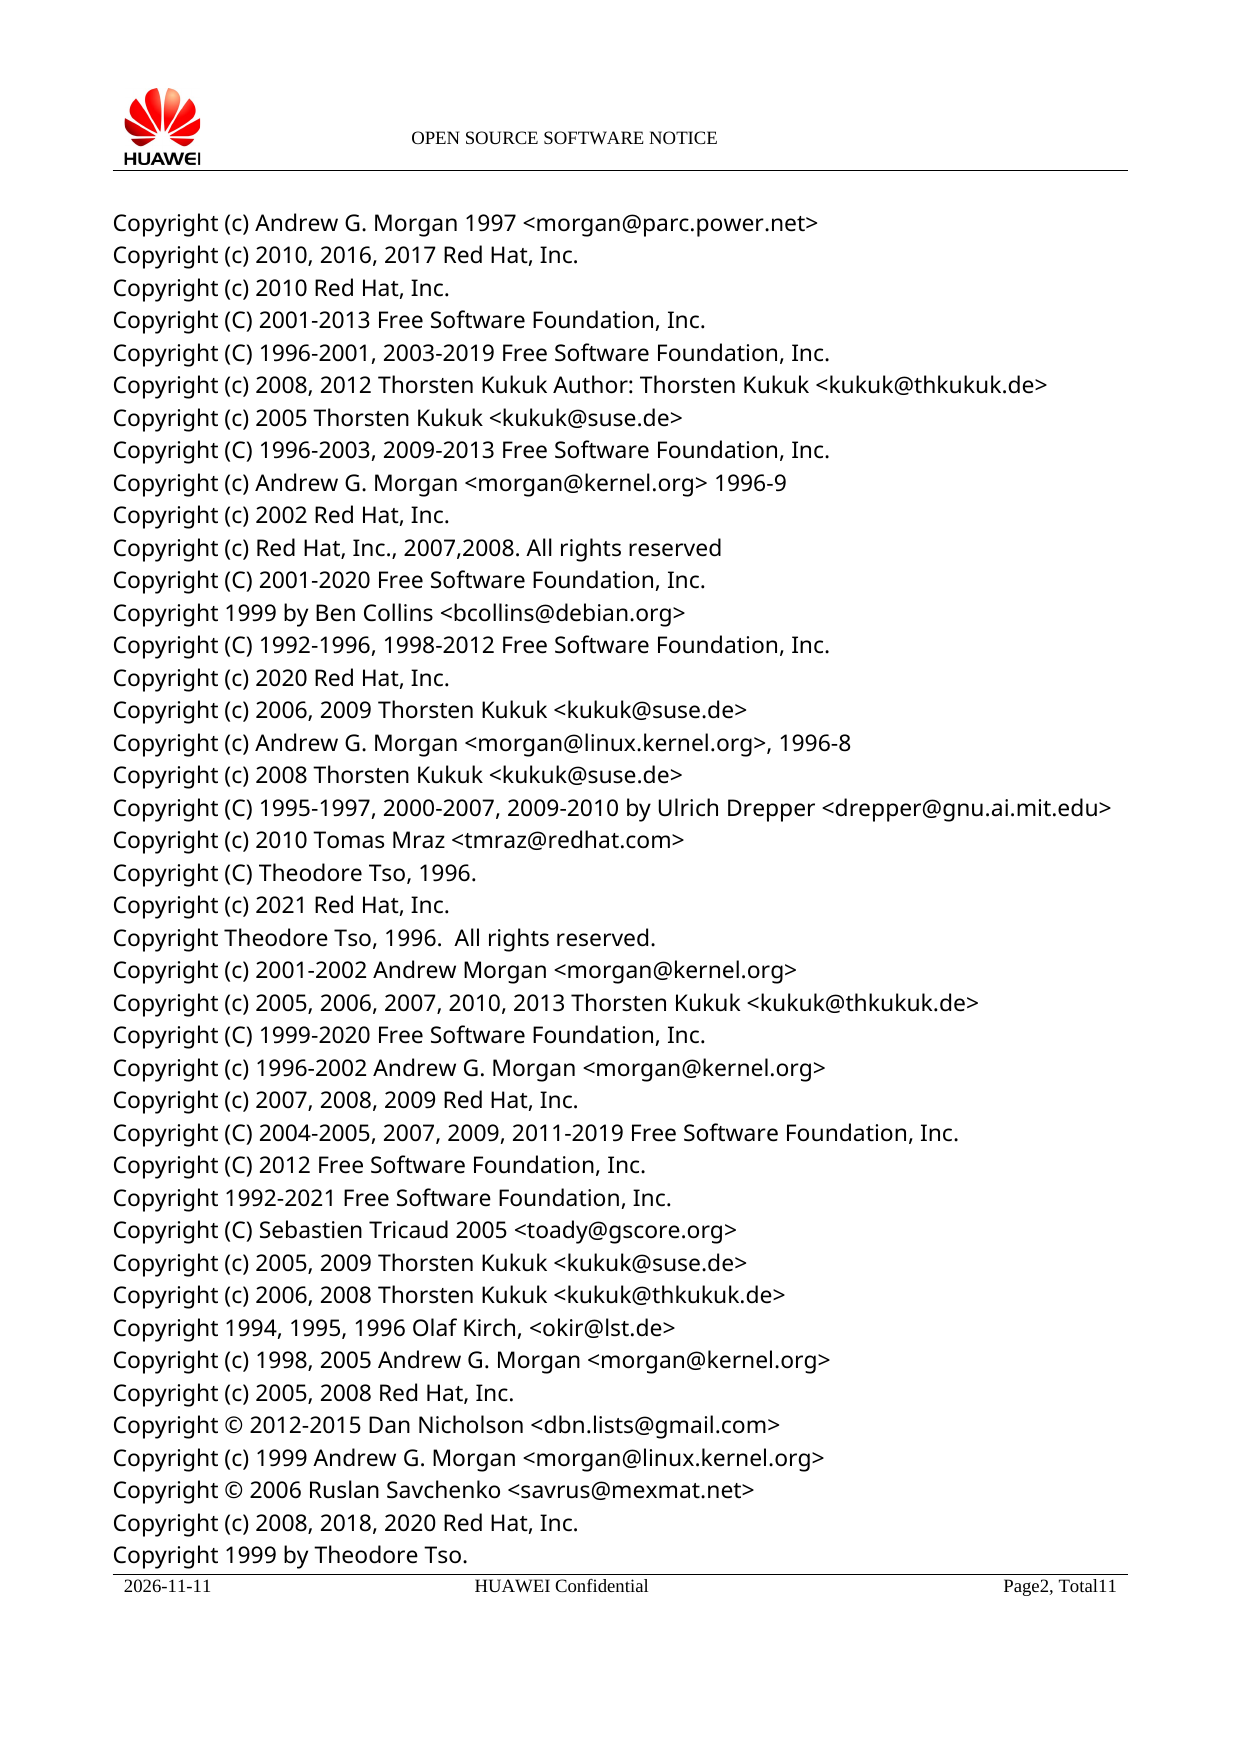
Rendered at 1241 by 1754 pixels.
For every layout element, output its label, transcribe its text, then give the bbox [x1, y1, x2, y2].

picture [124, 88, 201, 165]
